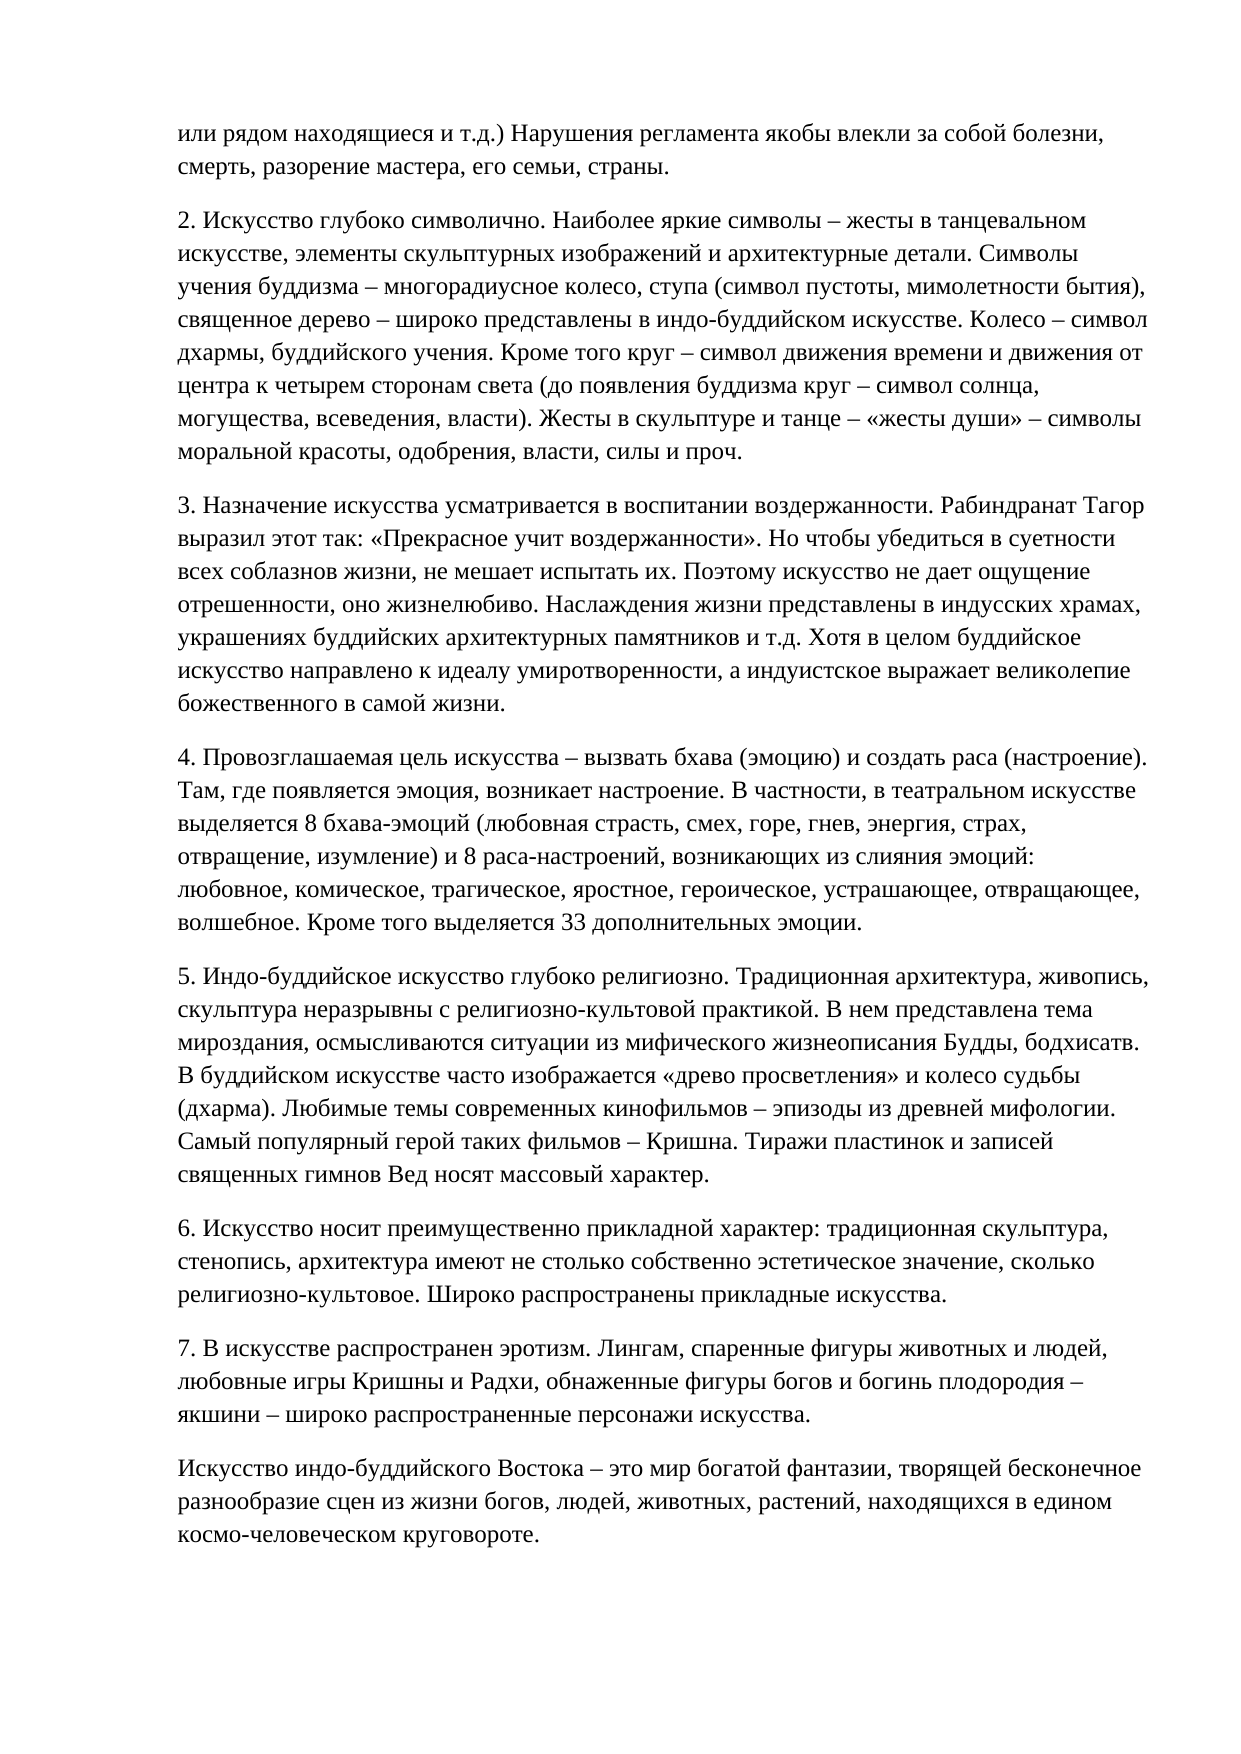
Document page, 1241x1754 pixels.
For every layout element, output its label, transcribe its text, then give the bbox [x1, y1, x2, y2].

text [177, 118, 1152, 180]
text 3. Назначение искусства усматривается в воспитании воздержанности. Рабиндранат Тагор выразил этот так: «Прекрасное учит воздержанности». Но чтобы убедиться в суетности всех соблазнов жизни, не мешает испытать их. Поэтому искусство не дает ощущение отрешенности, оно жизнелюбиво. Наслаждения жизни представлены в индусских храмах, украшениях буддийских архитектурных памятников и т.д. Хотя в целом буддийское искусство направлено к идеалу умиротворенности, а индуистское выражает великолепие божественного в самой жизни. [177, 490, 1152, 717]
text 6. Искусство носит преимущественно прикладной характер: традиционная скульптура, стенопись, архитектура имеют не столько собственно эстетическое значение, сколько религиозно-культовое. Широко распространены прикладные искусства. [177, 1213, 1152, 1308]
text 2. Искусство глубоко символично. Наиболее яркие символы – жесты в танцевальном искусстве, элементы скульптурных изображений и архитектурные детали. Символы учения буддизма – многорадиусное колесо, ступа (символ пустоты, мимолетности бытия), священное дерево – широко представлены в индо-буддийском искусстве. Колесо – символ дхармы, буддийского учения. Кроме того круг – символ движения времени и движения от центра к четырем сторонам света (до появления буддизма круг – символ солнца, могущества, всеведения, власти). Жесты в скульптуре и танце – «жесты души» – символы моральной красоты, одобрения, власти, силы и проч. [177, 205, 1152, 465]
text Искусство индо-буддийского Востока – это мир богатой фантазии, творящей бесконечное разнообразие сцен из жизни богов, людей, животных, растений, находящихся в едином космо-человеческом круговороте. [177, 1453, 1152, 1547]
text 5. Индо-буддийское искусство глубоко религиозно. Традиционная архитектура, живопись, скульптура неразрывны с религиозно-культовой практикой. В нем представлена тема мироздания, осмысливаются ситуации из мифического жизнеописания Будды, бодхисатв. В буддийском искусстве часто изображается «древо просветления» и колесо судьбы (дхарма). Любимые темы современных кинофильмов – эпизоды из древней мифологии. Самый популярный герой таких фильмов – Кришна. Тиражи пластинок и записей священных гимнов Вед носят массовый характер. [177, 961, 1152, 1188]
text 4. Провозглашаемая цель искусства – вызвать бхава (эмоцию) и создать раса (настроение). Там, где появляется эмоция, возникает настроение. В частности, в театральном искусстве выделяется 8 бхава-эмоций (любовная страсть, смех, горе, гнев, энергия, страх, отвращение, изумление) и 8 раса-настроений, возникающих из слияния эмоций: любовное, комическое, трагическое, яростное, героическое, устрашающее, отвращающее, волшебное. Кроме того выделяется 33 дополнительных эмоции. [177, 742, 1152, 936]
text 7. В искусстве распространен эротизм. Лингам, спаренные фигуры животных и людей, любовные игры Кришны и Радхи, обнаженные фигуры богов и богинь плодородия – якшини – широко распространенные персонажи искусства. [177, 1333, 1152, 1428]
